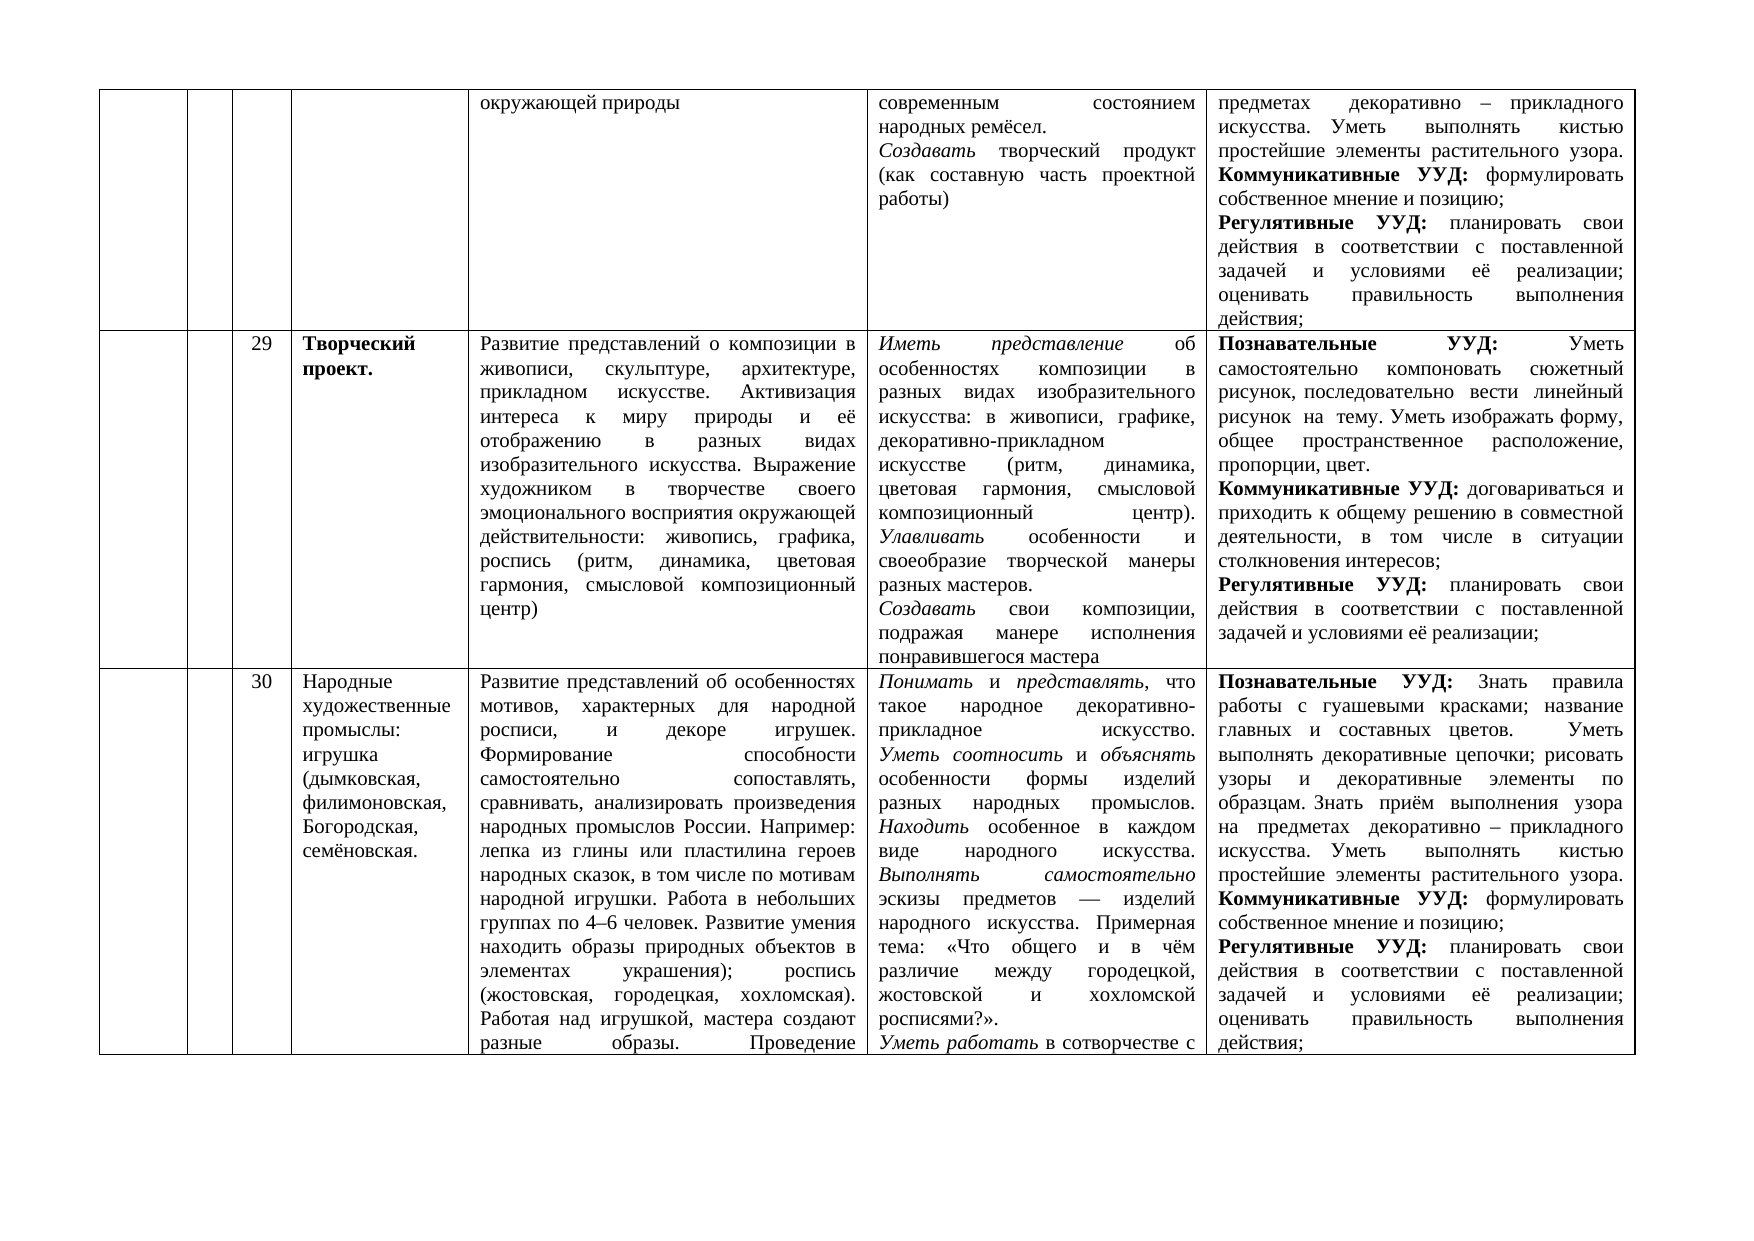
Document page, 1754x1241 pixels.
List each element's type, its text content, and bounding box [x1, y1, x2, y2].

table_cell 30 [233, 669, 291, 1054]
table_cell [100, 669, 187, 1054]
table_cell [100, 90, 187, 330]
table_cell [1207, 90, 1634, 330]
table_cell [188, 90, 232, 330]
table_cell 28 [233, 90, 291, 330]
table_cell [868, 669, 1206, 1054]
table_cell [188, 669, 232, 1054]
table_cell Познавательные УУД: Уметь самостоятельно компоновать сюжетный рисунок, последовательно вести линейный рисунок на тему. Уметь изображать форму, общее пространственное расположение, пропорции, цвет. Коммуникативные УУД: договариваться и приходить к общему решению в совместной деятельности, в том числе в ситуации столкновения интересов; Регулятивные УУД: планировать свои действия в соответствии с поставленной задачей и условиями её реализации; [1207, 331, 1634, 668]
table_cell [469, 669, 867, 1054]
table_cell Творческий проект. [292, 331, 468, 668]
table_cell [292, 90, 468, 330]
table_cell 29 [233, 331, 291, 668]
table_cell [100, 331, 187, 668]
table_cell Иметь представление об особенностях композиции в разных видах изобразительного искусства: в живописи, графике, декоративно-прикладном искусстве (ритм, динамика, цветовая гармония, смысловой композиционный центр). Улавливать особенности и своеобразие творческой манеры разных мастеров. Создавать свои композиции, подражая манере исполнения понравившегося мастера [868, 331, 1206, 668]
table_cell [469, 90, 867, 330]
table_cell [868, 90, 1206, 330]
table_cell [188, 331, 232, 668]
table_cell Развитие представлений о композиции в живописи, скульптуре, архитектуре, прикладном искусстве. Активизация интереса к миру природы и её отображению в разных видах изобразительного искусства. Выражение художником в творчестве своего эмоционального восприятия окружающей действительности: живопись, графика, роспись (ритм, динамика, цветовая гармония, смысловой композиционный центр) [469, 331, 867, 668]
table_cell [292, 669, 468, 1054]
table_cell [1207, 669, 1634, 1054]
